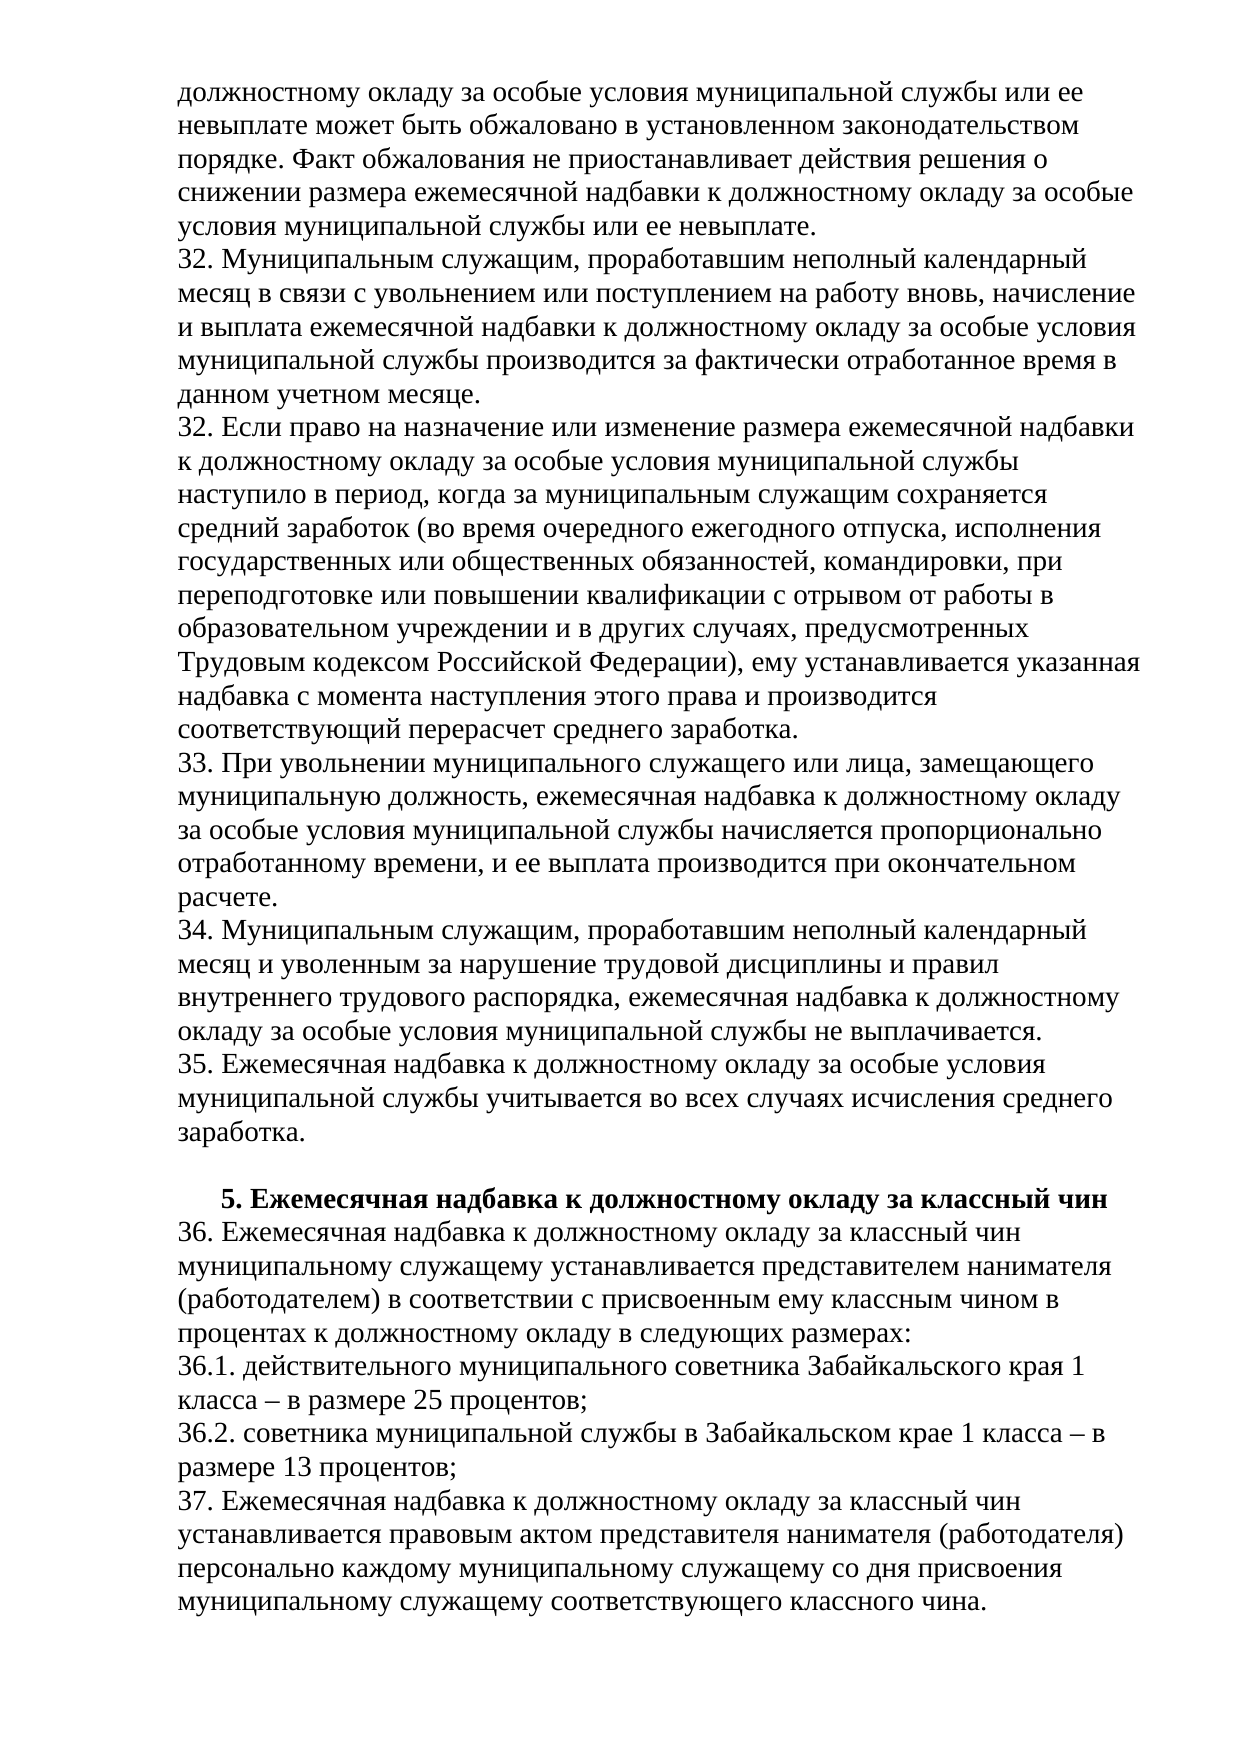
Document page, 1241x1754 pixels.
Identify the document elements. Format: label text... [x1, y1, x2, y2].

text 33. При увольнении муниципального служащего или лица, замещающего муниципальную должность, ежемесячная надбавка к должностному окладу за особые условия муниципальной службы начисляется пропорционально отработанному времени, и ее выплата производится при окончательном расчете. [177, 745, 1152, 912]
text 36. Ежемесячная надбавка к должностному окладу за классный чин муниципальному служащему устанавливается представителем нанимателя (работодателем) в соответствии с присвоенным ему классным чином в процентах к должностному окладу в следующих размерах: [177, 1214, 1152, 1348]
text 35. Ежемесячная надбавка к должностному окладу за особые условия муниципальной службы учитывается во всех случаях исчисления среднего заработка. [177, 1047, 1152, 1147]
text 32. Если право на назначение или изменение размера ежемесячной надбавки к должностному окладу за особые условия муниципальной службы наступило в период, когда за муниципальным служащим сохраняется средний заработок (во время очередного ежегодного отпуска, исполнения государственных или общественных обязанностей, командировки, при переподготовке или повышении квалификации с отрывом от работы в образовательном учреждении и в других случаях, предусмотренных Трудовым кодексом Российской Федерации), ему устанавливается указанная надбавка с момента наступления этого права и производится соответствующий перерасчет среднего заработка. [177, 409, 1152, 745]
text 34. Муниципальным служащим, проработавшим неполный календарный месяц и уволенным за нарушение трудовой дисциплины и правил внутреннего трудового распорядка, ежемесячная надбавка к должностному окладу за особые условия муниципальной службы не выплачивается. [177, 912, 1152, 1047]
text 36.2. советника муниципальной службы в Забайкальском крае 1 класса – в размере 13 процентов; [177, 1416, 1152, 1483]
text 5. Ежемесячная надбавка к должностному окладу за классный чин [177, 1181, 1152, 1214]
text 36.1. действительного муниципального советника Забайкальского края 1 класса – в размере 25 процентов; [177, 1348, 1152, 1416]
text 32. Муниципальным служащим, проработавшим неполный календарный месяц в связи с увольнением или поступлением на работу вновь, начисление и выплата ежемесячной надбавки к должностному окладу за особые условия муниципальной службы производится за фактически отработанное время в данном учетном месяце. [177, 242, 1152, 409]
text 37. Ежемесячная надбавка к должностному окладу за классный чин устанавливается правовым актом представителя нанимателя (работодателя) персонально каждому муниципальному служащему со дня присвоения муниципальному служащему соответствующего классного чина. [177, 1483, 1152, 1617]
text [177, 74, 1152, 242]
